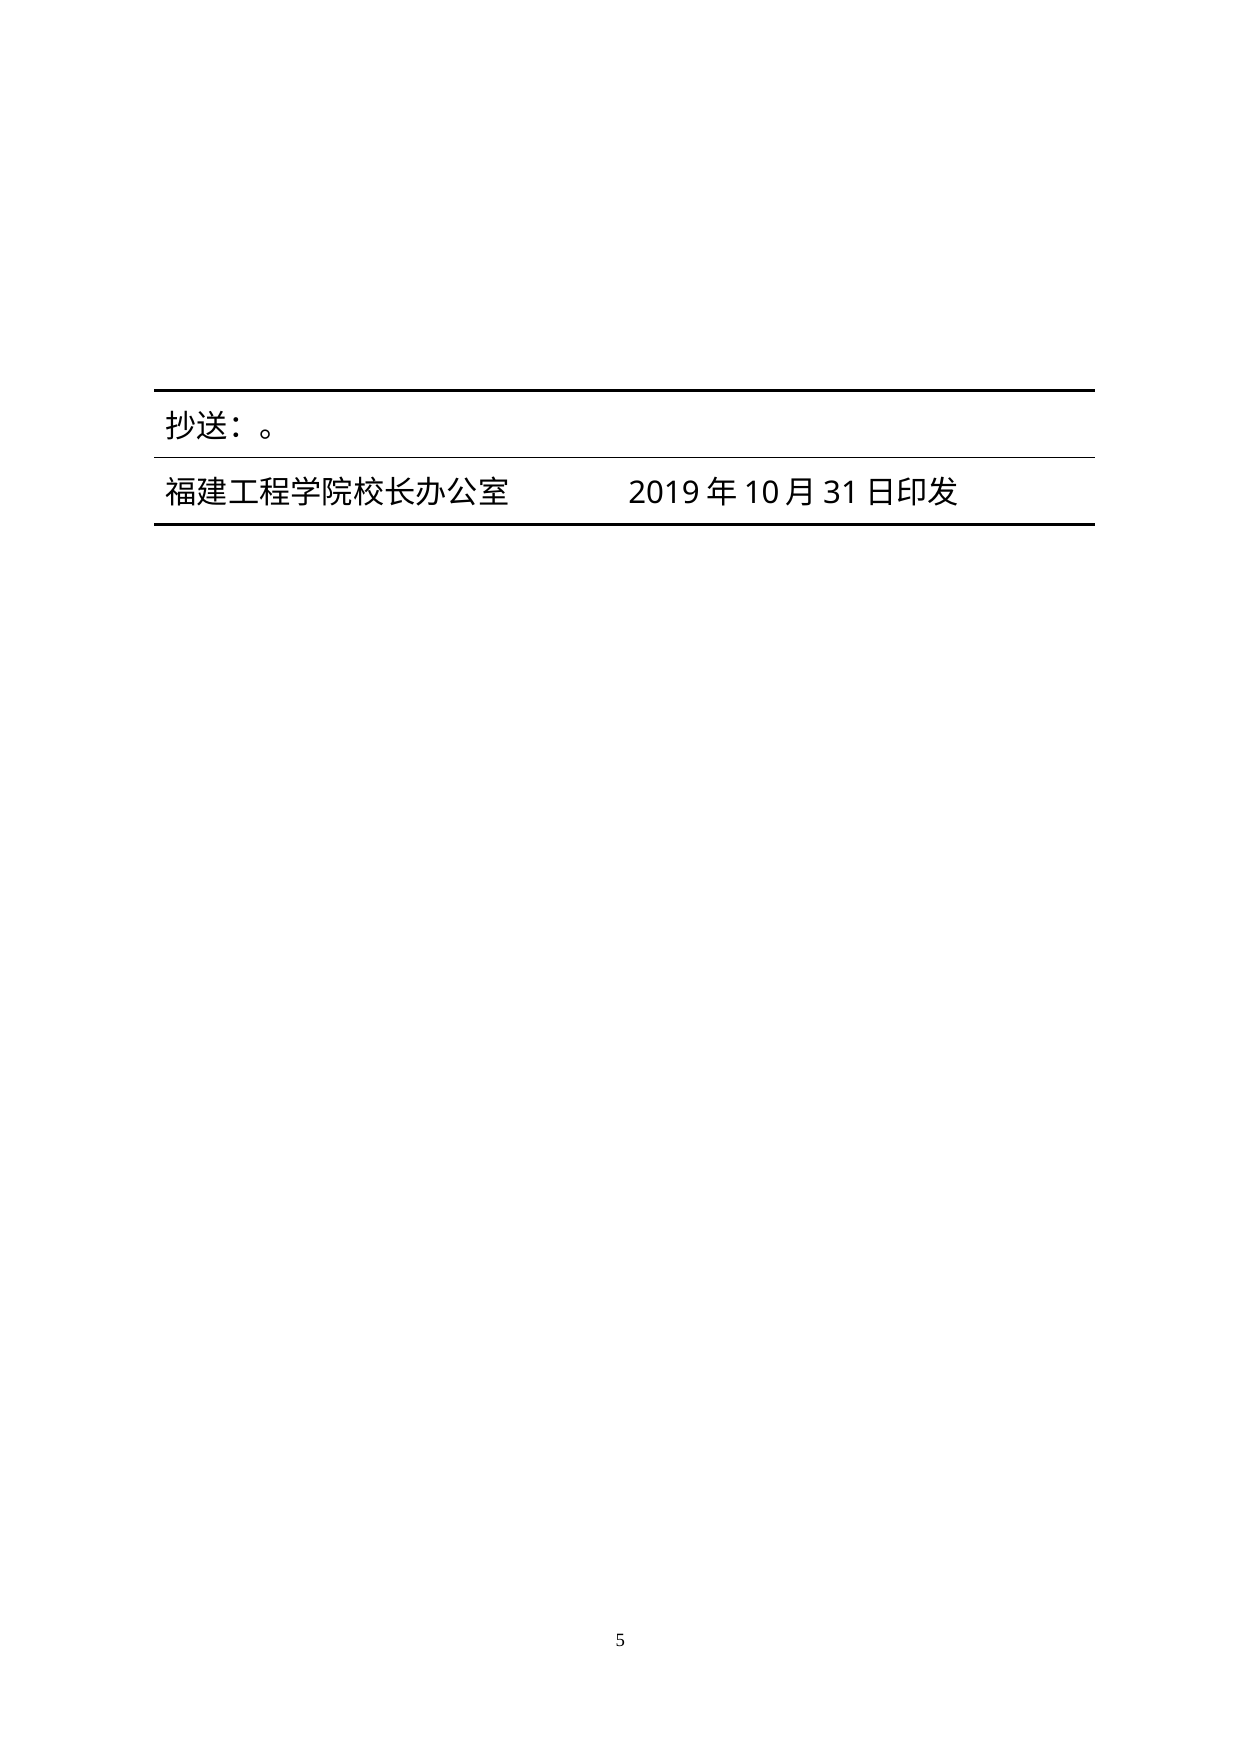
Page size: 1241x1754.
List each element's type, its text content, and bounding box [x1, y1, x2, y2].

table_cell 福建工程学院校长办公室 2019年10月31日印发 [154, 458, 1095, 522]
table_header 抄送：。 [154, 392, 1095, 457]
